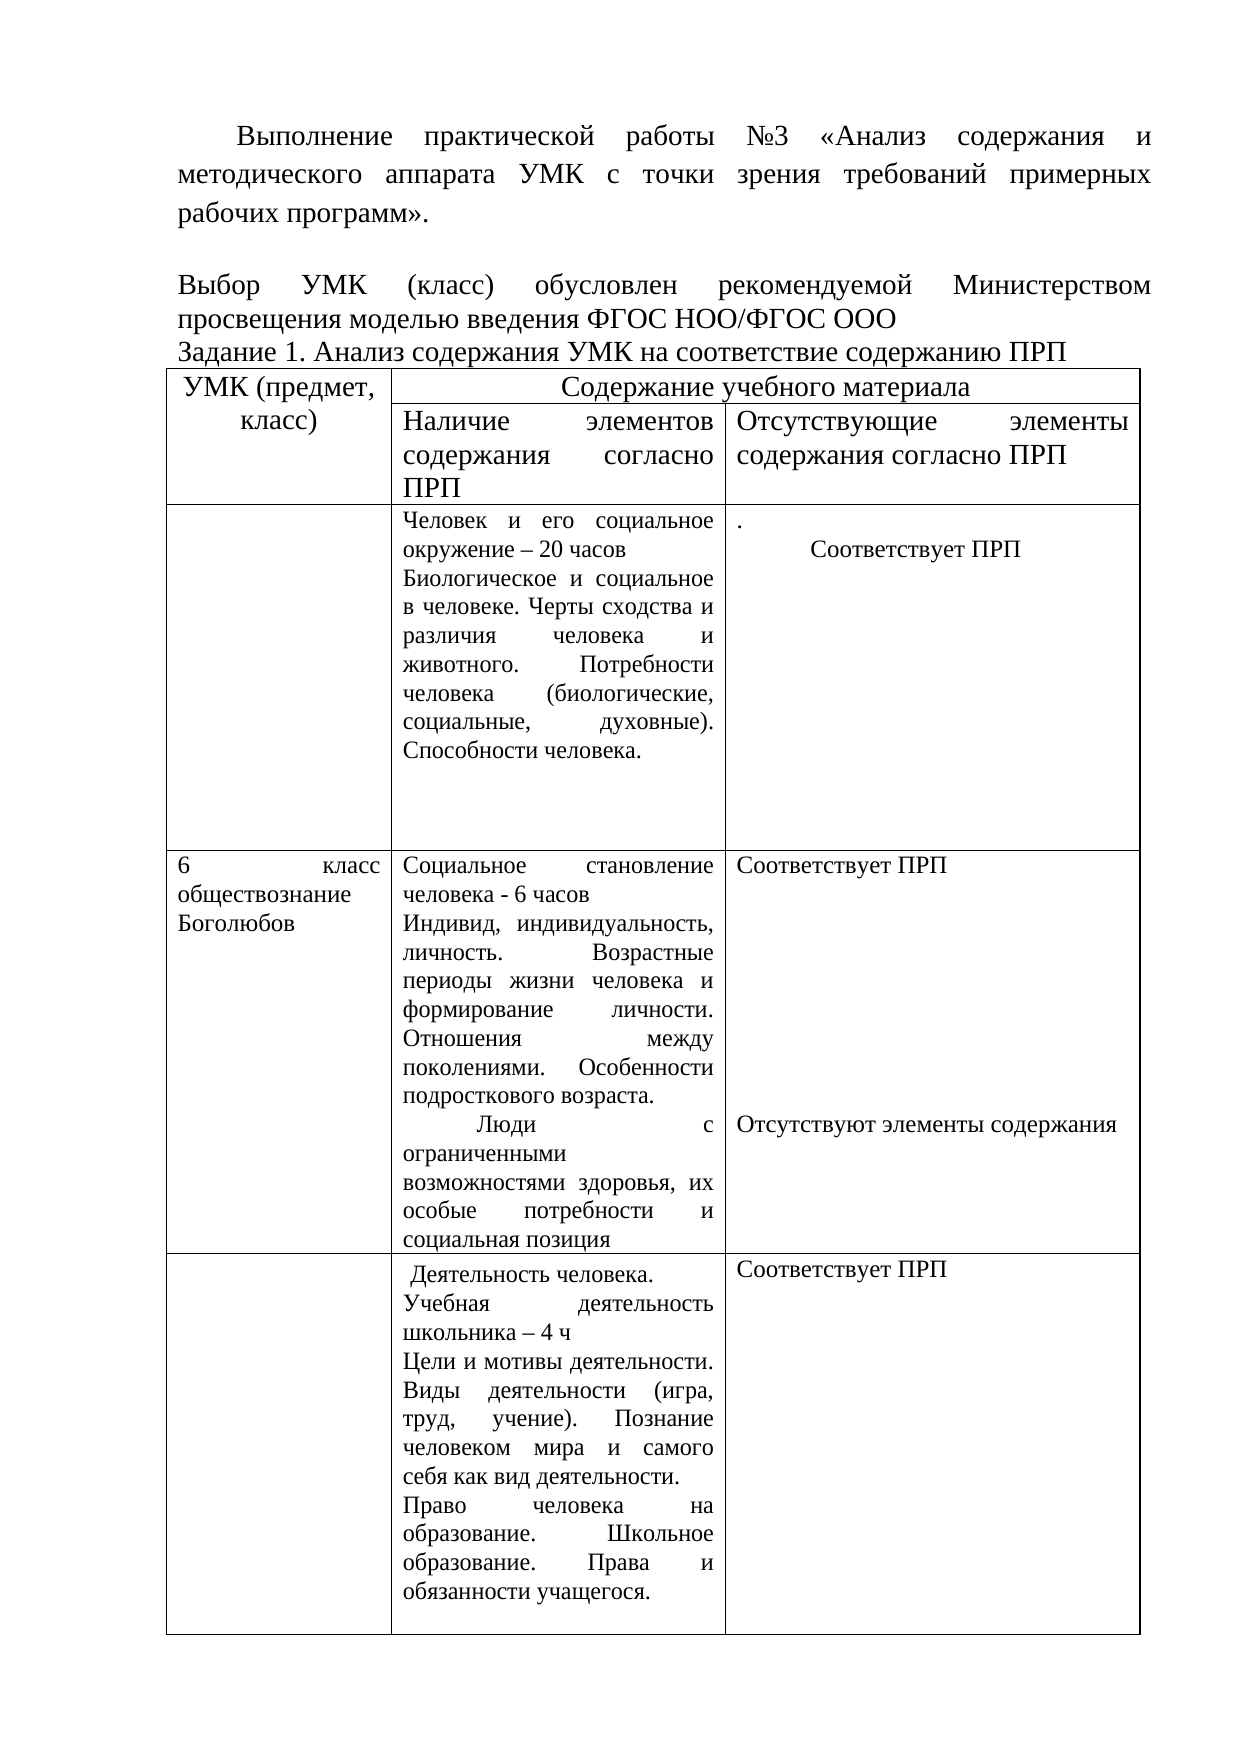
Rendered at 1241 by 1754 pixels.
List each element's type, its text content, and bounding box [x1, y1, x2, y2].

table_cell [167, 505, 391, 849]
table_cell [167, 1254, 391, 1633]
table_cell Социальное становление человека - 6 часов Индивид, индивидуальность, личность. Возрастные периоды жизни человека и формирование личности. Отношения между поколениями. Особенности подросткового возраста. Люди с ограниченными возможностями здоровья, их особые потребности и социальная позиция [392, 851, 725, 1253]
text Выполнение практической работы №3 «Анализ содержания и методического аппарата УМК с точки зрения требований примерных рабочих программ». [177, 118, 1152, 229]
table_header УМК (предмет, класс) [167, 369, 391, 504]
table_header Содержание учебного материала [392, 369, 1139, 402]
table_cell Человек и его социальное окружение – 20 часов Биологическое и социальное в человеке. Черты сходства и различия человека и животного. Потребности человека (биологические, социальные, духовные). Способности человека. [392, 505, 725, 849]
table_cell Соответствует ПРП [726, 1254, 1139, 1633]
table_cell Деятельность человека. Учебная деятельность школьника – 4 ч Цели и мотивы деятельности. Виды деятельности (игра, труд, учение). Познание человеком мира и самого себя как вид деятельности. Право человека на образование. Школьное образование. Права и обязанности учащегося. [392, 1254, 725, 1633]
table_cell Наличие элементов содержания согласно ПРП [392, 404, 725, 504]
text Задание 1. Анализ содержания УМК на соответствие содержанию ПРП [177, 334, 1152, 368]
table_cell Отсутствующие элементы содержания согласно ПРП [726, 404, 1139, 504]
table_cell . Соответствует ПРП [726, 505, 1139, 849]
table_cell 6 класс обществознание Боголюбов [167, 851, 391, 1253]
text Выбор УМК (класс) обусловлен рекомендуемой Министерством просвещения моделью введения ФГОС НОО/ФГОС ООО [177, 267, 1152, 334]
table_cell Соответствует ПРП Отсутствуют элементы содержания [726, 851, 1139, 1253]
